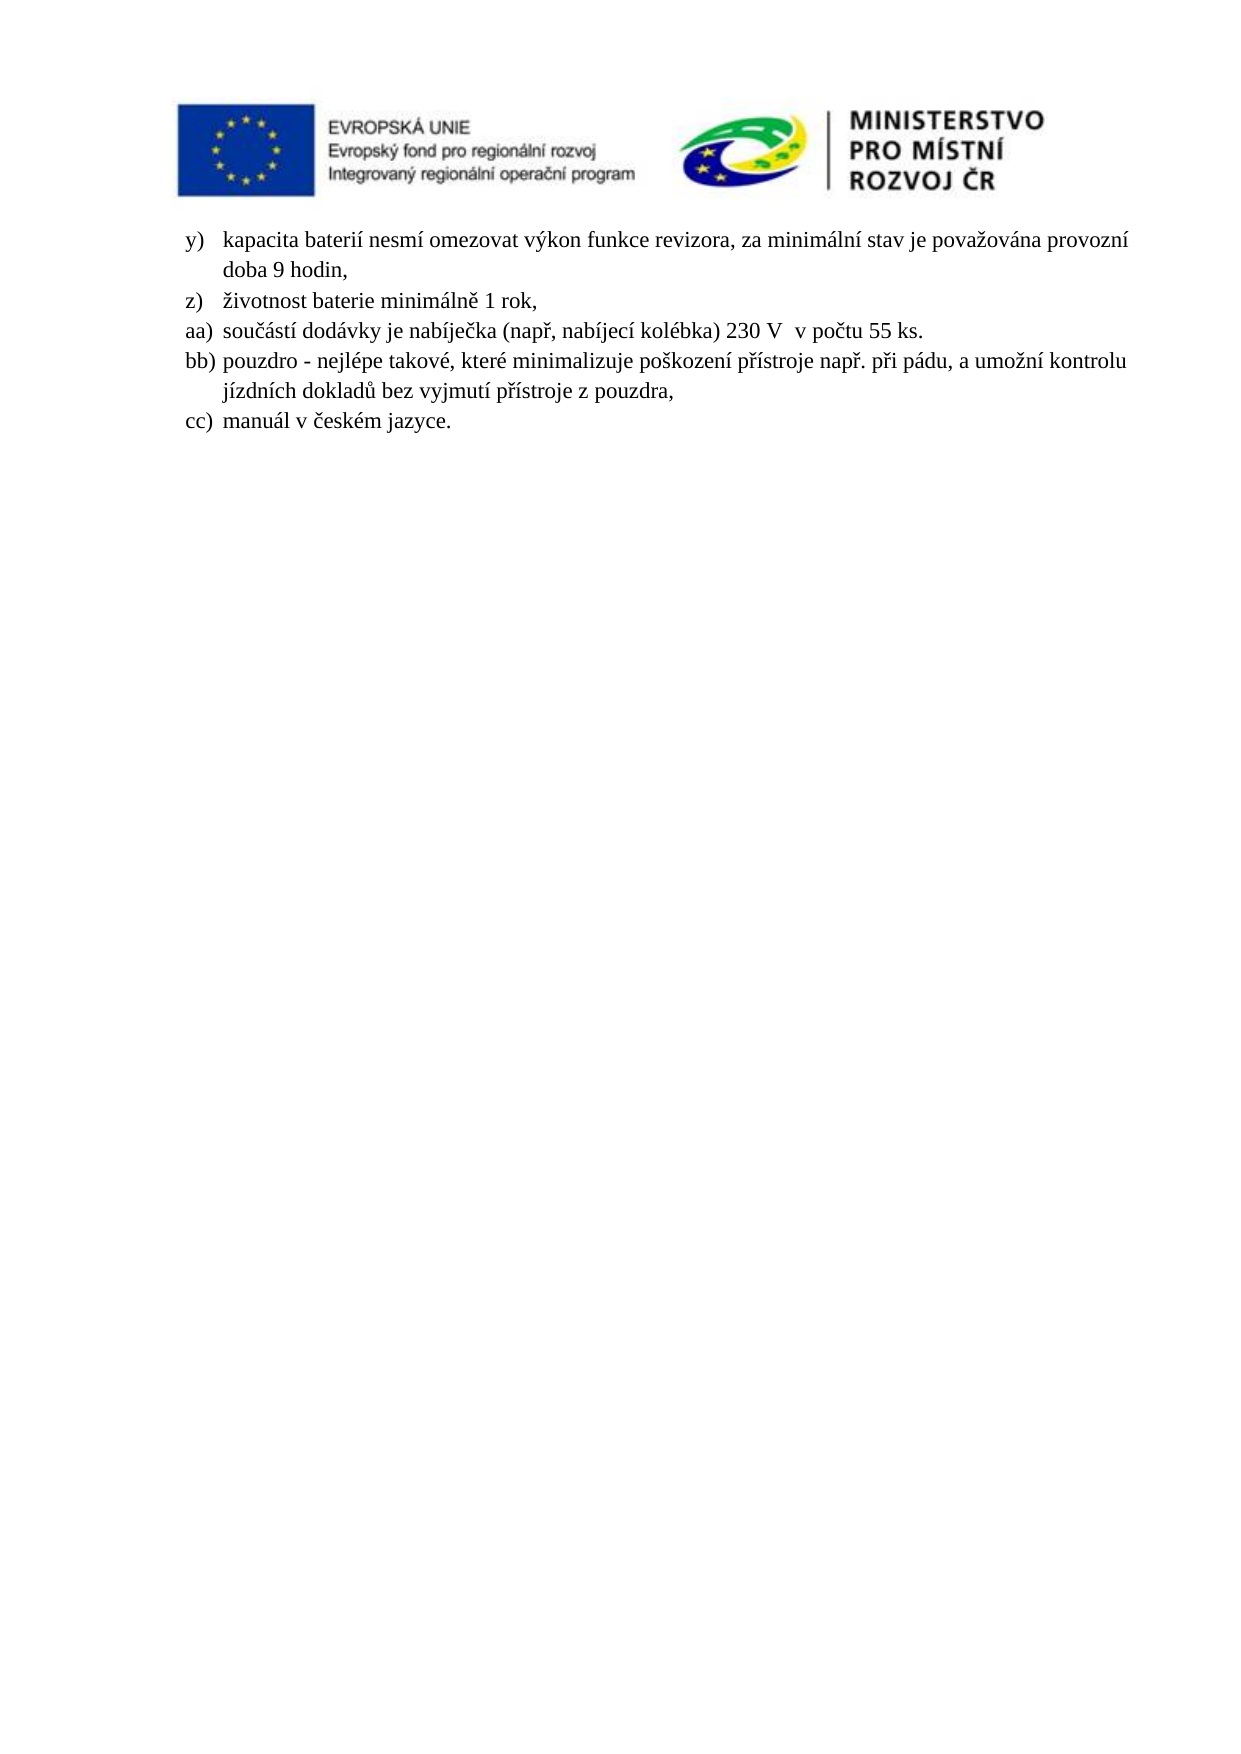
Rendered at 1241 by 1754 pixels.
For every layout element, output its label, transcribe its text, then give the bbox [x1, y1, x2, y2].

list kapacita baterií nesmí omezovat výkon funkce revizora, za minimální stav je považována provozní doba 9 hodin, [185, 226, 1152, 283]
picture [147, 73, 1073, 227]
list manuál v českém jazyce. [185, 408, 1152, 434]
list životnost baterie minimálně 1 rok, [185, 287, 1152, 313]
list součástí dodávky je nabíječka (např, nabíjecí kolébka) 230 V v počtu 55 ks. [185, 317, 1152, 343]
list pouzdro - nejlépe takové, které minimalizuje poškození přístroje např. při pádu, a umožní kontrolu jízdních dokladů bez vyjmutí přístroje z pouzdra, [185, 347, 1152, 404]
